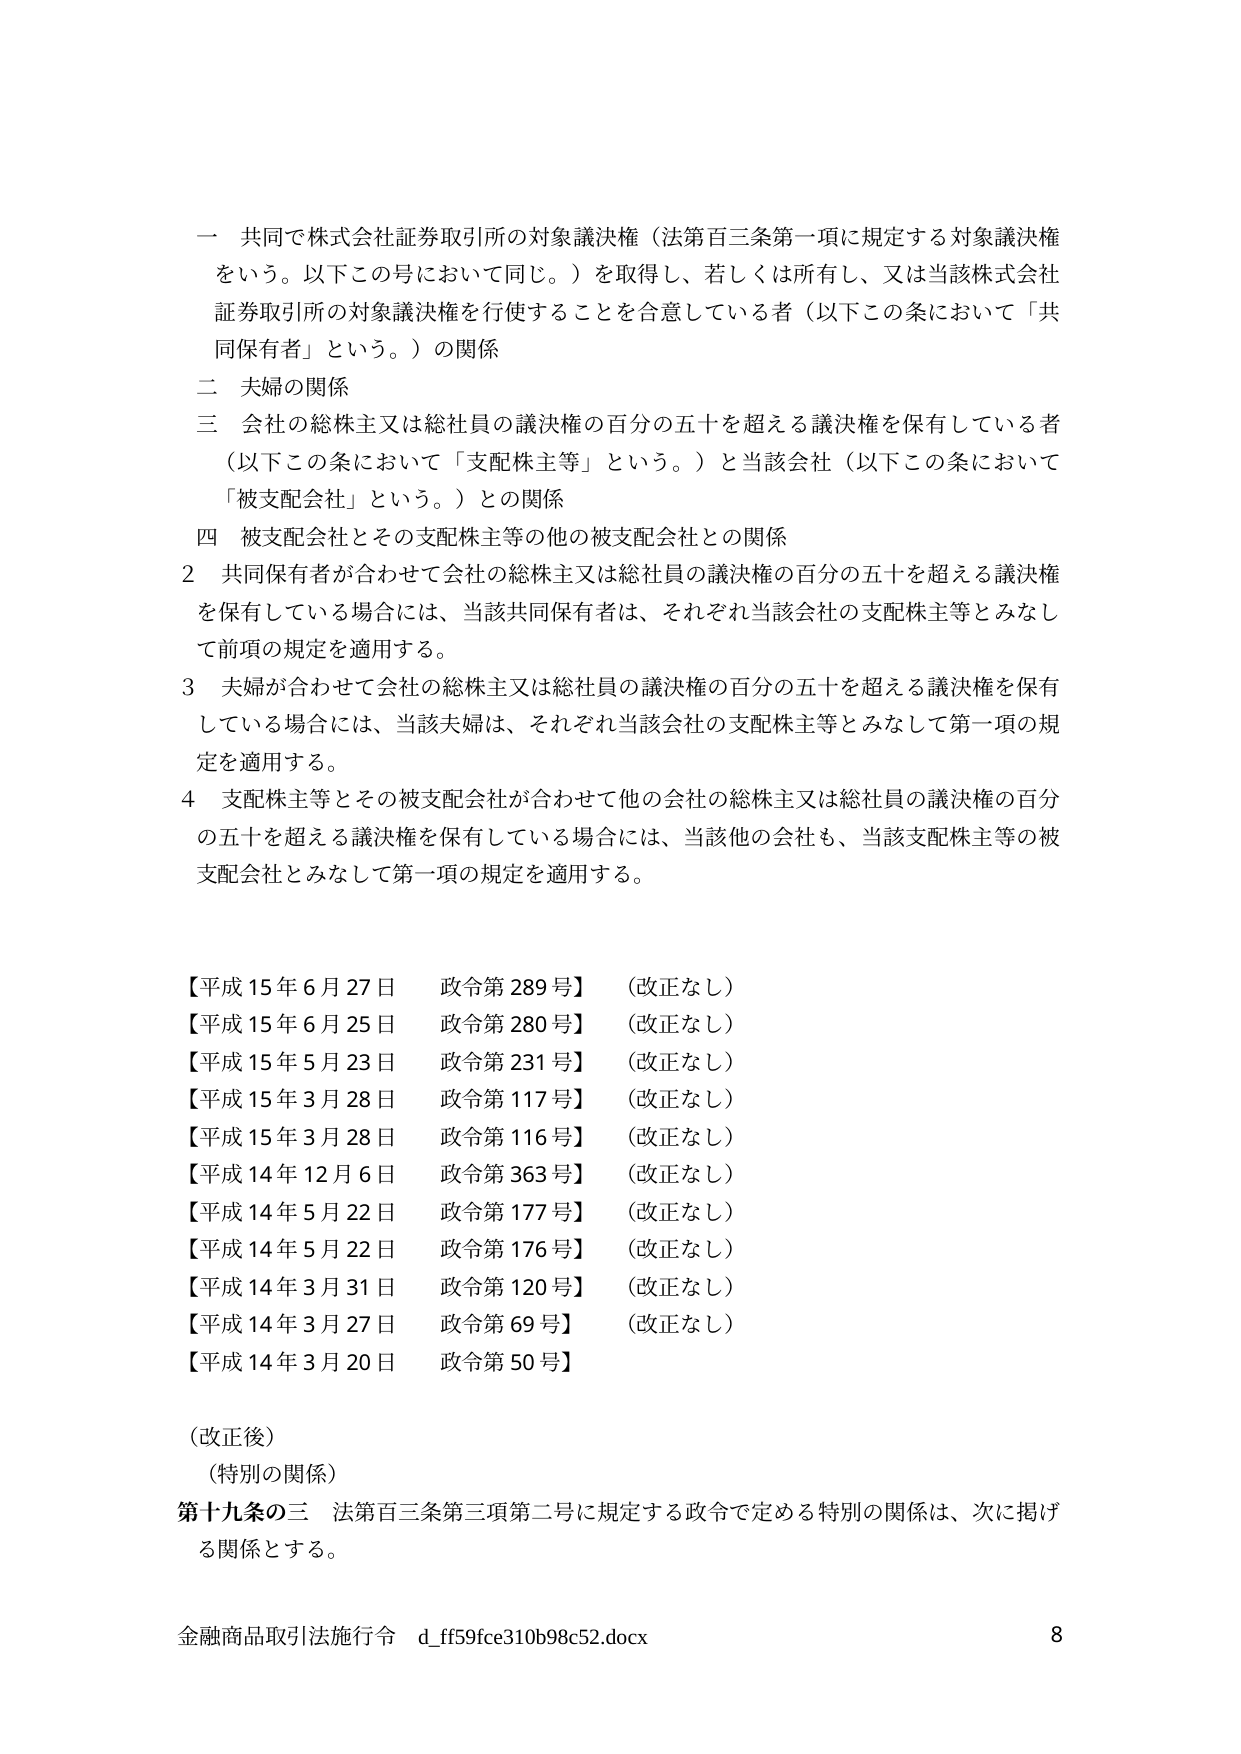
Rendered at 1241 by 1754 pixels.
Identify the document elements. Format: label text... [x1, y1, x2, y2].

text 【平成15年3月28日 政令第116号】 （改正なし） [177, 1117, 1063, 1154]
text 三 会社の総株主又は総社員の議決権の百分の五十を超える議決権を保有している者（以下この条において「支配株主等」という。）と当該会社（以下この条において「被支配会社」という。）との関係 [196, 404, 1063, 517]
text 四 被支配会社とその支配株主等の他の被支配会社との関係 [196, 517, 1063, 554]
text （特別の関係） [196, 1454, 1063, 1492]
text 第十九条の三 法第百三条第三項第二号に規定する政令で定める特別の関係は、次に掲げる関係とする。 [177, 1492, 1063, 1567]
text ３ 夫婦が合わせて会社の総株主又は総社員の議決権の百分の五十を超える議決権を保有している場合には、当該夫婦は、それぞれ当該会社の支配株主等とみなして第一項の規定を適用する。 [177, 667, 1063, 779]
text 【平成14年5月22日 政令第177号】 （改正なし） [177, 1192, 1063, 1229]
text 【平成15年3月28日 政令第117号】 （改正なし） [177, 1079, 1063, 1117]
text 一 共同で株式会社証券取引所の対象議決権（法第百三条第一項に規定する対象議決権をいう。以下この号において同じ。）を取得し、若しくは所有し、又は当該株式会社証券取引所の対象議決権を行使することを合意している者（以下この条において「共同保有者」という。）の関係 [196, 217, 1063, 367]
text （改正後） [177, 1417, 1063, 1454]
text 【平成14年5月22日 政令第176号】 （改正なし） [177, 1229, 1063, 1267]
text 二 夫婦の関係 [196, 367, 1063, 404]
text 【平成15年5月23日 政令第231号】 （改正なし） [177, 1042, 1063, 1079]
text 【平成14年12月6日 政令第363号】 （改正なし） [177, 1154, 1063, 1192]
text 【平成15年6月25日 政令第280号】 （改正なし） [177, 1004, 1063, 1042]
text ２ 共同保有者が合わせて会社の総株主又は総社員の議決権の百分の五十を超える議決権を保有している場合には、当該共同保有者は、それぞれ当該会社の支配株主等とみなして前項の規定を適用する。 [177, 554, 1063, 667]
text 【平成14年3月31日 政令第120号】 （改正なし） [177, 1267, 1063, 1304]
text 【平成15年6月27日 政令第289号】 （改正なし） [177, 967, 1063, 1004]
text ４ 支配株主等とその被支配会社が合わせて他の会社の総株主又は総社員の議決権の百分の五十を超える議決権を保有している場合には、当該他の会社も、当該支配株主等の被支配会社とみなして第一項の規定を適用する。 [177, 779, 1063, 892]
text 【平成14年3月27日 政令第69号】 （改正なし） [177, 1304, 1063, 1342]
text 【平成14年3月20日 政令第50号】 [177, 1342, 1063, 1379]
